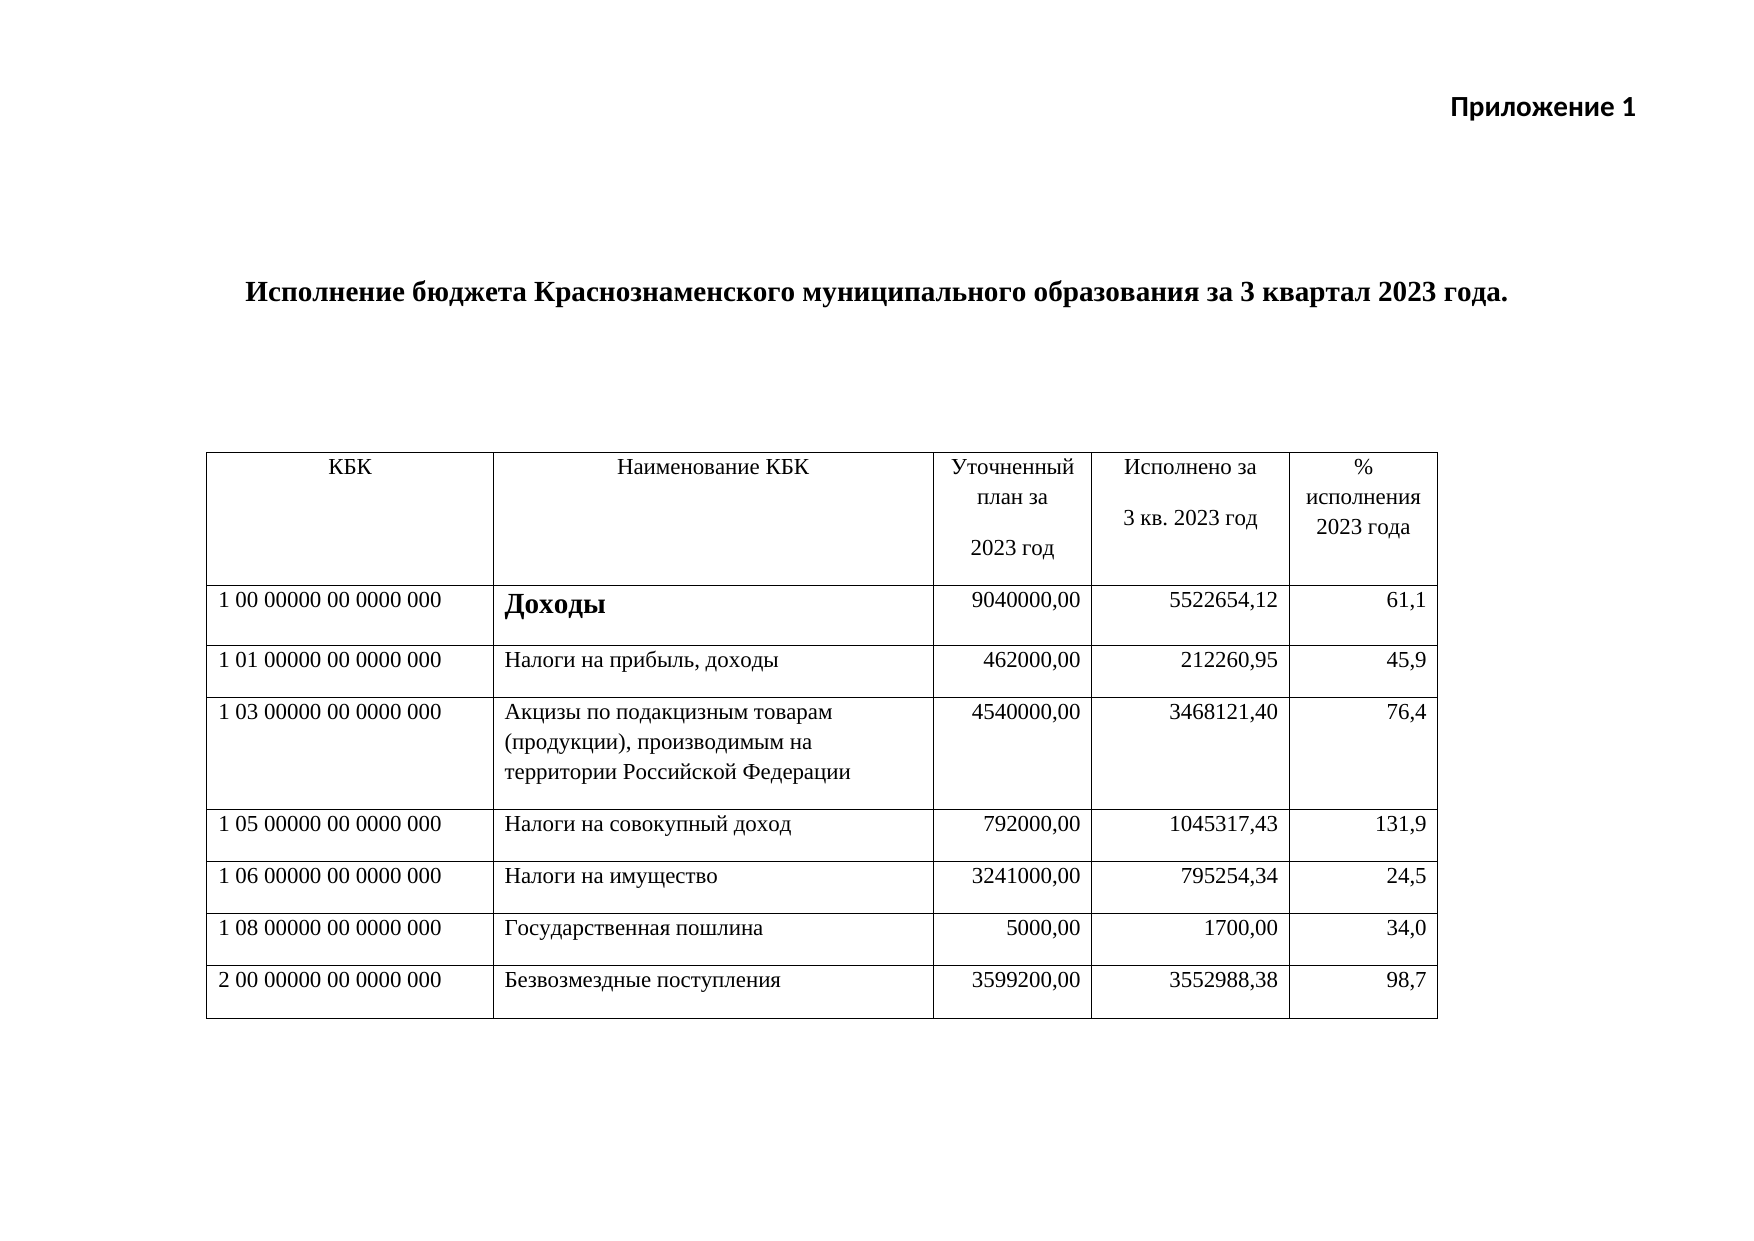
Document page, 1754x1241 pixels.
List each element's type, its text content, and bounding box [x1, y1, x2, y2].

table_header % исполнения 2023 года [1290, 453, 1437, 585]
table_cell 5522654,12 [1092, 586, 1289, 644]
table_cell 1 05 00000 00 0000 000 [207, 810, 493, 861]
table_cell 24,5 [1290, 862, 1437, 913]
table_cell 1 06 00000 00 0000 000 [207, 862, 493, 913]
table_cell 4540000,00 [934, 698, 1091, 809]
table_cell 1 01 00000 00 0000 000 [207, 646, 493, 697]
text Приложение 1 [118, 88, 1636, 124]
table_cell 131,9 [1290, 810, 1437, 861]
table_cell Налоги на совокупный доход [494, 810, 933, 861]
table_cell 2 00 00000 00 0000 000 [207, 966, 493, 1017]
table_cell 1045317,43 [1092, 810, 1289, 861]
table_header КБК [207, 453, 493, 585]
table_cell 3241000,00 [934, 862, 1091, 913]
table_cell 1700,00 [1092, 914, 1289, 965]
table_header Исполнено за 3 кв. 2023 год [1092, 453, 1289, 585]
table_cell Доходы [494, 586, 933, 644]
table_cell 792000,00 [934, 810, 1091, 861]
table_cell Налоги на прибыль, доходы [494, 646, 933, 697]
text Исполнение бюджета Краснознаменского муниципального образования за 3 квартал 2023 года. [118, 274, 1636, 307]
table_header Наименование КБК [494, 453, 933, 585]
table_header Уточненный план за 2023 год [934, 453, 1091, 585]
table_cell 3599200,00 [934, 966, 1091, 1017]
table_cell 5000,00 [934, 914, 1091, 965]
table_cell Акцизы по подакцизным товарам (продукции), производимым на территории Российской Федерации [494, 698, 933, 809]
table_cell 9040000,00 [934, 586, 1091, 644]
table_cell Безвозмездные поступления [494, 966, 933, 1017]
table_cell 1 08 00000 00 0000 000 [207, 914, 493, 965]
table_cell 462000,00 [934, 646, 1091, 697]
table_cell 34,0 [1290, 914, 1437, 965]
table_cell Налоги на имущество [494, 862, 933, 913]
table_cell 212260,95 [1092, 646, 1289, 697]
table_cell 1 00 00000 00 0000 000 [207, 586, 493, 644]
table_cell 76,4 [1290, 698, 1437, 809]
table_cell 795254,34 [1092, 862, 1289, 913]
table_cell 3552988,38 [1092, 966, 1289, 1017]
table_cell 3468121,40 [1092, 698, 1289, 809]
table_cell 98,7 [1290, 966, 1437, 1017]
table_cell 61,1 [1290, 586, 1437, 644]
table_cell 45,9 [1290, 646, 1437, 697]
table_cell Государственная пошлина [494, 914, 933, 965]
table_cell 1 03 00000 00 0000 000 [207, 698, 493, 809]
